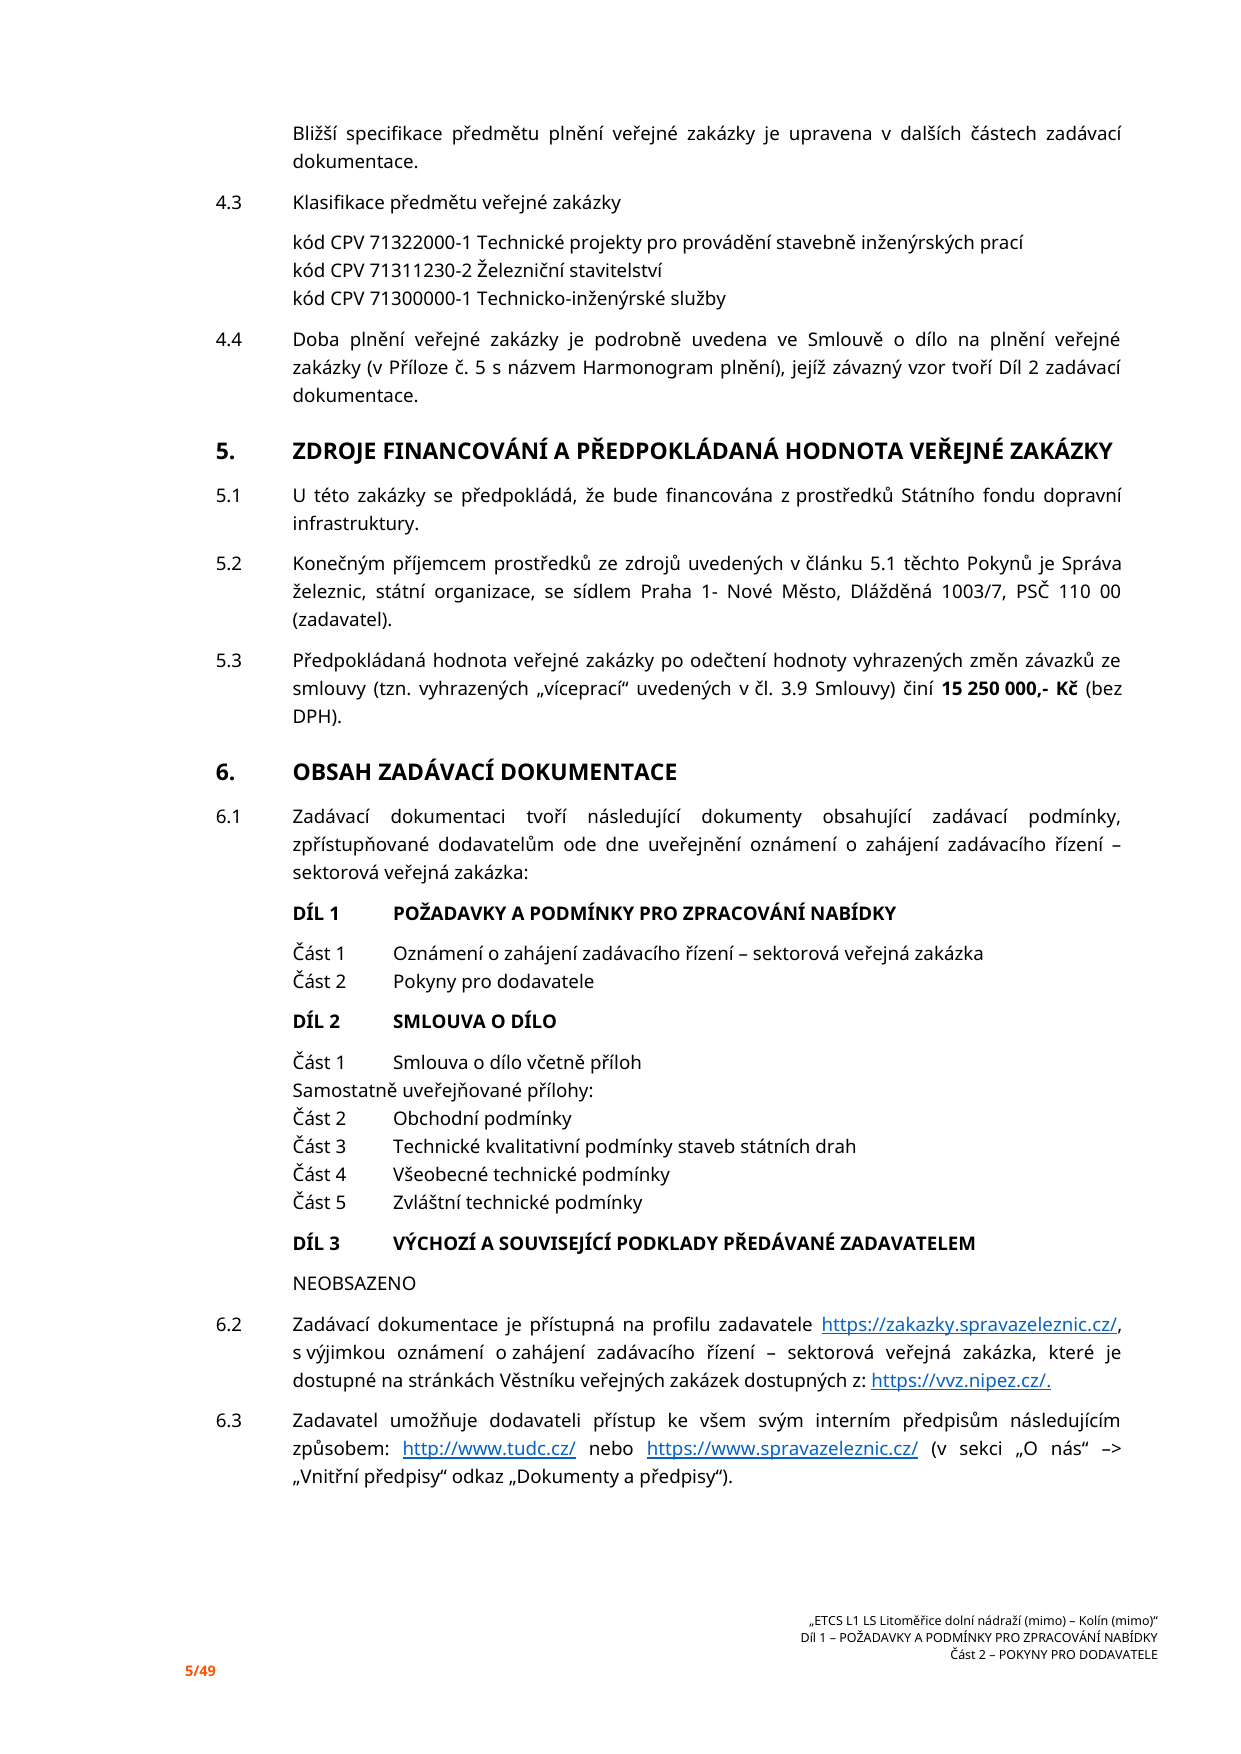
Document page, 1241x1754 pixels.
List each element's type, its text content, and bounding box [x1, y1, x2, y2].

text Část 2 Pokyny pro dodavatele [292, 968, 1122, 994]
list kód CPV 71311230-2 Železniční stavitelství [292, 258, 1122, 283]
text Předpokládaná hodnota veřejné zakázky po odečtení hodnoty vyhrazených změn závazků ze smlouvy (tzn. vyhrazených „víceprací“ uvedených v čl. 3.9 Smlouvy) činí 15 250 000,- Kč (bez DPH). [216, 647, 1122, 729]
text Doba plnění veřejné zakázky je podrobně uvedena ve Smlouvě o dílo na plnění veřejné zakázky (v Příloze č. 5 s názvem Harmonogram plnění), jejíž závazný vzor tvoří Díl 2 zadávací dokumentace. [216, 326, 1122, 408]
text Část 1 Smlouva o dílo včetně příloh [292, 1049, 1122, 1075]
text OBSAH ZADÁVACÍ DOKUMENTACE [216, 756, 1122, 788]
text DÍL 1 POŽADAVKY A PODMÍNKY PRO ZPRACOVÁNÍ NABÍDKY [292, 900, 1122, 925]
text DÍL 2 SMLOUVA O DÍLO [292, 1009, 1122, 1034]
text DÍL 3 VÝCHOZÍ A SOUVISEJÍCÍ PODKLADY PŘEDÁVANÉ ZADAVATELEM [292, 1230, 1122, 1256]
list Bližší specifikace předmětu plnění veřejné zakázky je upravena v dalších částech zadávací dokumentace. [292, 121, 1122, 174]
text Část 2 Obchodní podmínky [292, 1105, 1122, 1131]
text Část 3 Technické kvalitativní podmínky staveb státních drah [292, 1133, 1122, 1159]
list kód CPV 71300000-1 Technicko-inženýrské služby [292, 286, 1122, 311]
text Část 1 Oznámení o zahájení zadávacího řízení – sektorová veřejná zakázka [292, 940, 1122, 966]
text U této zakázky se předpokládá, že bude financována z prostředků Státního fondu dopravní infrastruktury. [216, 482, 1122, 536]
text Část 5 Zvláštní technické podmínky [292, 1189, 1122, 1215]
text Zadávací dokumentace je přístupná na profilu zadavatele https://zakazky.spravazeleznic.cz/, s výjimkou oznámení o zahájení zadávacího řízení – sektorová veřejná zakázka, které je dostupné na stránkách Věstníku veřejných zakázek dostupných z: https://vvz.nipez.cz/. [216, 1311, 1122, 1393]
list Samostatně uveřejňované přílohy: [292, 1077, 1122, 1103]
list NEOBSAZENO [292, 1271, 1122, 1296]
text Konečným příjemcem prostředků ze zdrojů uvedených v článku 5.1 těchto Pokynů je Správa železnic, státní organizace, se sídlem Praha 1- Nové Město, Dlážděná 1003/7, PSČ 110 00 (zadavatel). [216, 551, 1122, 632]
text ZDROJE FINANCOVÁNÍ a PŘEDPOKLÁDANÁ HODNOTA VEŘEJNÉ ZAKÁZKY [216, 435, 1122, 467]
text Zadavatel umožňuje dodavateli přístup ke všem svým interním předpisům následujícím způsobem: http://www.tudc.cz/ nebo https://www.spravazeleznic.cz/ (v sekci „O nás“ –> „Vnitřní předpisy“ odkaz „Dokumenty a předpisy“). [216, 1408, 1122, 1489]
text Zadávací dokumentaci tvoří následující dokumenty obsahující zadávací podmínky, zpřístupňované dodavatelům ode dne uveřejnění oznámení o zahájení zadávacího řízení – sektorová veřejná zakázka: [216, 803, 1122, 885]
list kód CPV 71322000-1 Technické projekty pro provádění stavebně inženýrských prací [292, 230, 1122, 255]
text Klasifikace předmětu veřejné zakázky [216, 189, 1122, 215]
text Část 4 Všeobecné technické podmínky [292, 1161, 1122, 1187]
